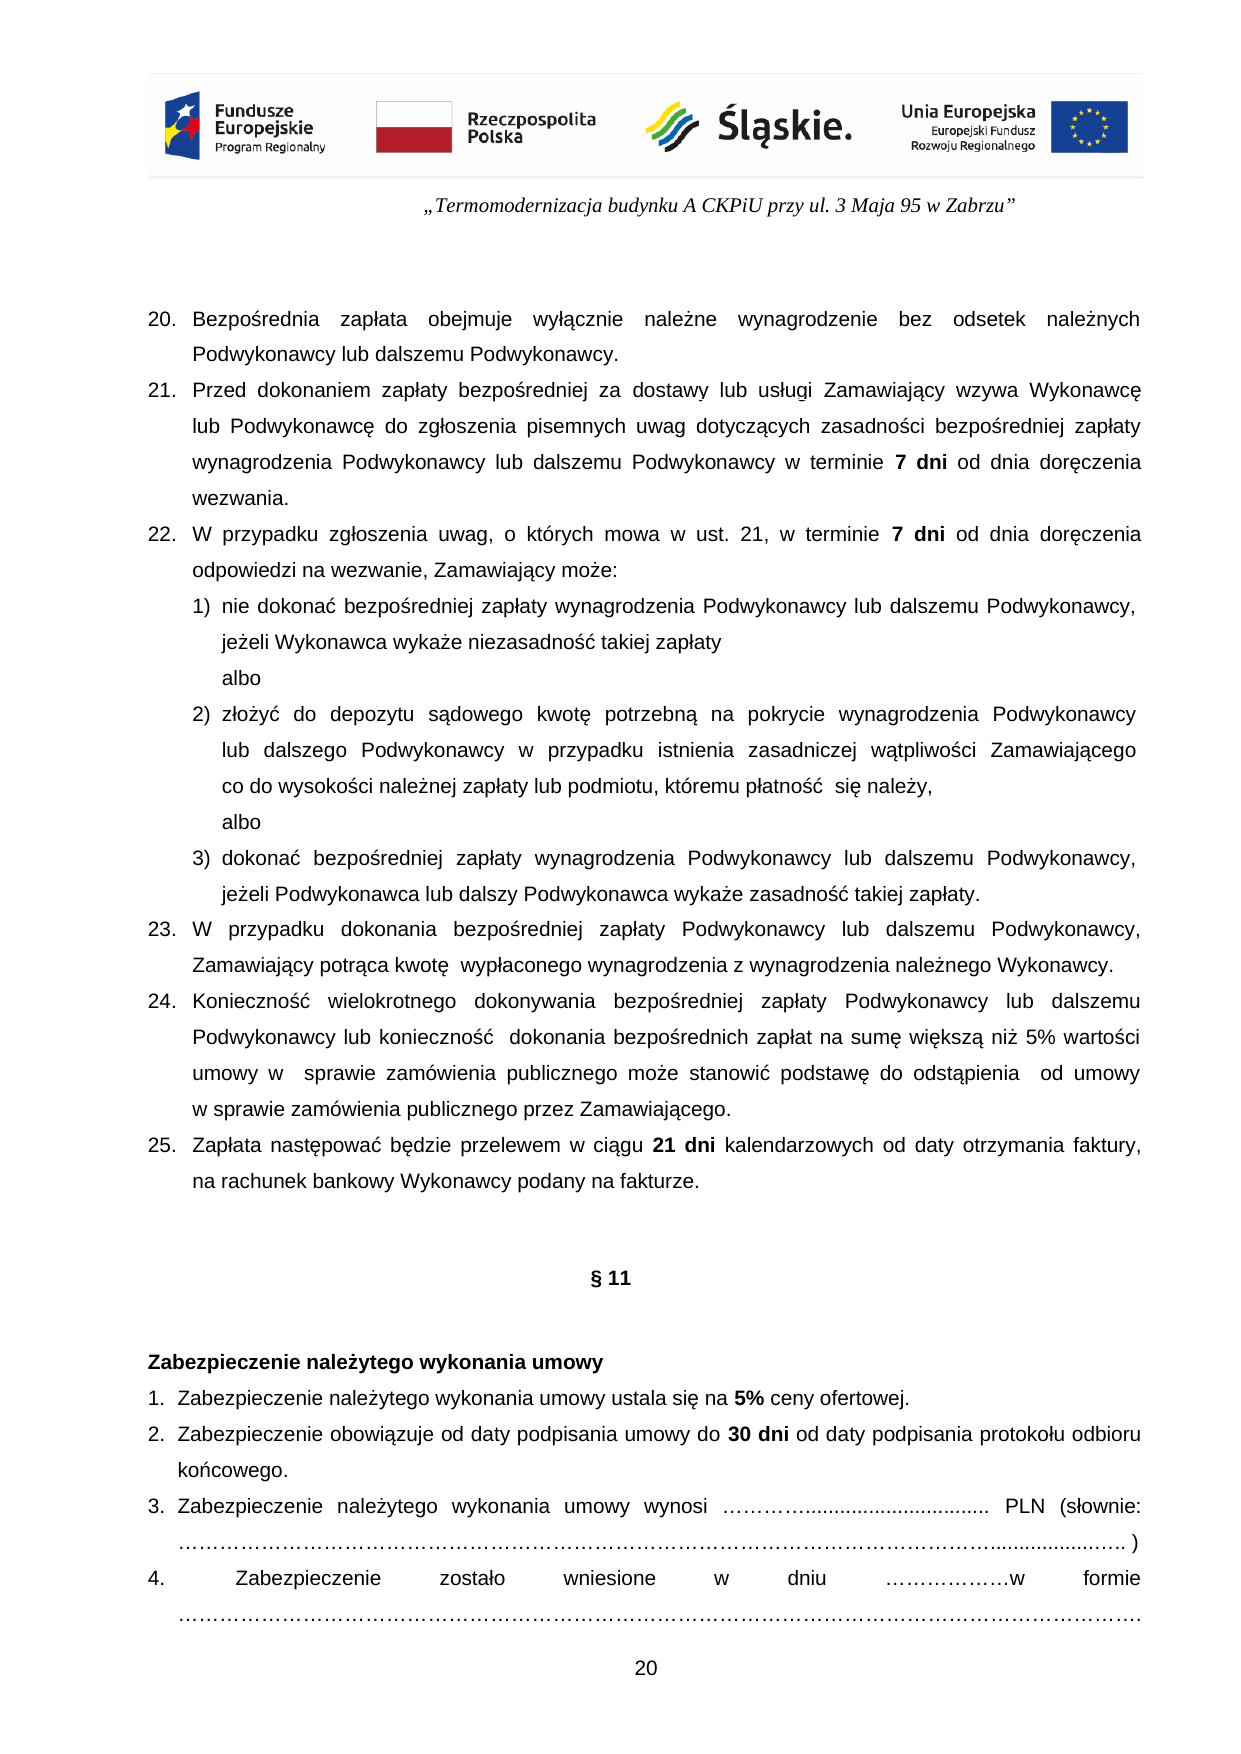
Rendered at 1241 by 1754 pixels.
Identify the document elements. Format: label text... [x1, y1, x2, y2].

list Zabezpieczenie zostało wniesione w dniu ………………w formie …………………………………………………………………………………………………………………………. [148, 1566, 1142, 1626]
list Przed dokonaniem zapłaty bezpośredniej za dostawy lub usługi Zamawiający wzywa Wykonawcę lub Podwykonawcę do zgłoszenia pisemnych uwag dotyczących zasadności bezpośredniej zapłaty wynagrodzenia Podwykonawcy lub dalszemu Podwykonawcy w terminie 7 dni od dnia doręczenia wezwania. [148, 378, 1142, 510]
list złożyć do depozytu sądowego kwotę potrzebną na pokrycie wynagrodzenia Podwykonawcy lub dalszego Podwykonawcy w przypadku istnienia zasadniczej wątpliwości Zamawiającego co do wysokości należnej zapłaty lub podmiotu, któremu płatność się należy, [192, 702, 1137, 797]
list Zabezpieczenie należytego wykonania umowy wynosi …………................................ PLN (słownie: ………………………………………………………………………………………………………..................….. ) [148, 1494, 1142, 1554]
list W przypadku dokonania bezpośredniej zapłaty Podwykonawcy lub dalszemu Podwykonawcy, Zamawiający potrąca kwotę wypłaconego wynagrodzenia z wynagrodzenia należnego Wykonawcy. [148, 917, 1142, 977]
text § 11 [148, 1266, 1074, 1290]
list Zapłata następować będzie przelewem w ciągu 21 dni kalendarzowych od daty otrzymania faktury, na rachunek bankowy Wykonawcy podany na fakturze. [148, 1133, 1142, 1193]
text Zabezpieczenie należytego wykonania umowy [148, 1350, 1074, 1374]
text albo [222, 666, 1137, 690]
list W przypadku zgłoszenia uwag, o których mowa w ust. 21, w terminie 7 dni od dnia doręczenia odpowiedzi na wezwanie, Zamawiający może: [148, 522, 1142, 582]
list nie dokonać bezpośredniej zapłaty wynagrodzenia Podwykonawcy lub dalszemu Podwykonawcy, jeżeli Wykonawca wykaże niezasadność takiej zapłaty [192, 594, 1137, 654]
list Zabezpieczenie należytego wykonania umowy ustala się na 5% ceny ofertowej. [148, 1386, 1142, 1410]
list Zabezpieczenie obowiązuje od daty podpisania umowy do 30 dni od daty podpisania protokołu odbioru końcowego. [148, 1422, 1142, 1482]
list Konieczność wielokrotnego dokonywania bezpośredniej zapłaty Podwykonawcy lub dalszemu Podwykonawcy lub konieczność dokonania bezpośrednich zapłat na sumę większą niż 5% wartości umowy w sprawie zamówienia publicznego może stanowić podstawę do odstąpienia od umowy w sprawie zamówienia publicznego przez Zamawiającego. [148, 989, 1142, 1121]
picture [148, 73, 1144, 179]
list dokonać bezpośredniej zapłaty wynagrodzenia Podwykonawcy lub dalszemu Podwykonawcy, jeżeli Podwykonawca lub dalszy Podwykonawca wykaże zasadność takiej zapłaty. [192, 845, 1137, 905]
text albo [222, 809, 1137, 833]
list Bezpośrednia zapłata obejmuje wyłącznie należne wynagrodzenie bez odsetek należnych Podwykonawcy lub dalszemu Podwykonawcy. [148, 306, 1142, 366]
